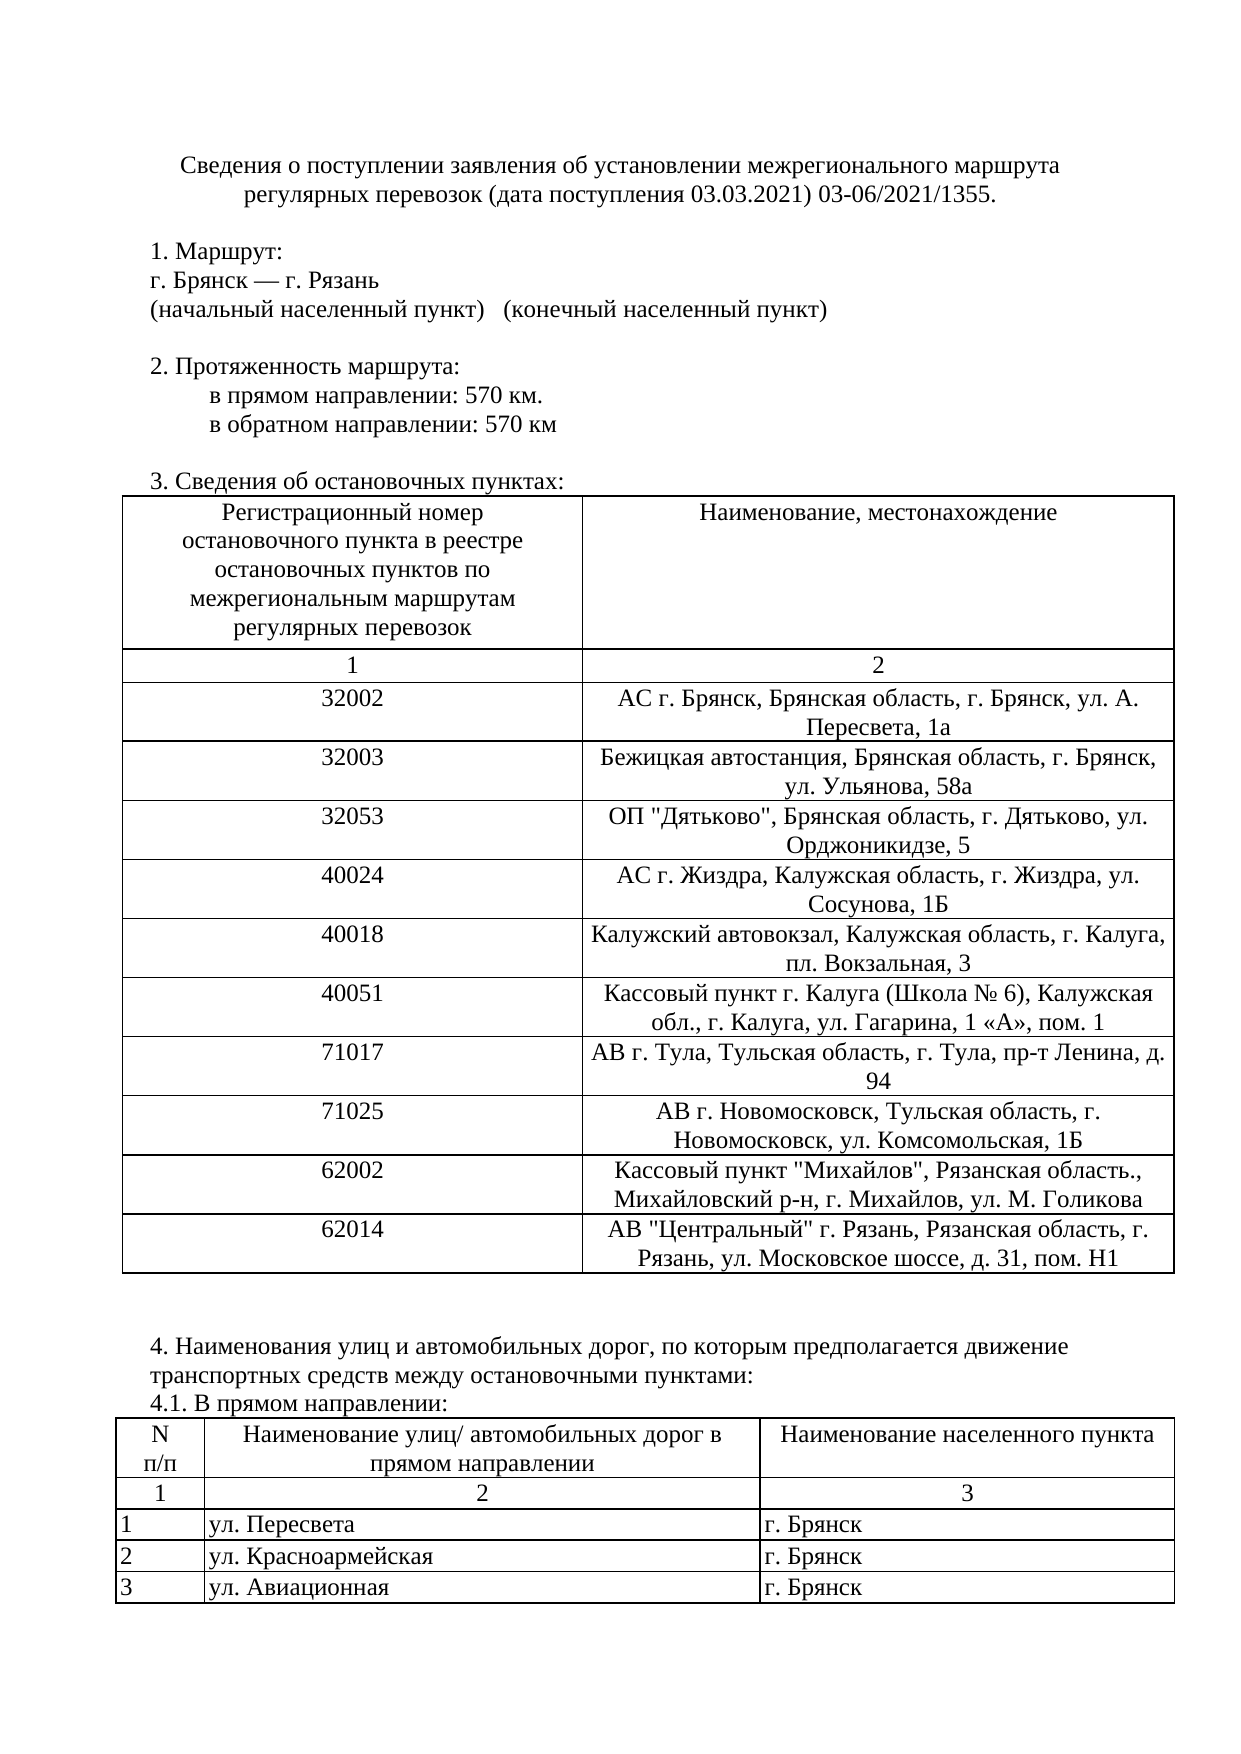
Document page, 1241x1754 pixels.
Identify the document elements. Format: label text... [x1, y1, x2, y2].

table_header N п/п [117, 1419, 204, 1476]
table_cell 2 [117, 1541, 204, 1571]
table_cell АВ "Центральный" г. Рязань, Рязанская область, г. Рязань, ул. Московское шоссе, д. 31, пом. Н1 [583, 1215, 1173, 1272]
table_cell 62014 [123, 1215, 582, 1272]
table_cell ул. Красноармейская [205, 1541, 759, 1571]
table_cell 2 [205, 1478, 759, 1508]
text 1. Маршрут: [150, 236, 1090, 265]
table_cell г. Брянск [761, 1510, 1174, 1539]
table_cell АС г. Жиздра, Калужская область, г. Жиздра, ул. Сосунова, 1Б [583, 860, 1173, 918]
table_cell 3 [117, 1572, 204, 1602]
table_cell Кассовый пункт г. Калуга (Школа № 6), Калужская обл., г. Калуга, ул. Гагарина, 1 «А», пом. 1 [583, 978, 1173, 1036]
table_cell г. Брянск [761, 1541, 1174, 1571]
text Сведения о поступлении заявления об установлении межрегионального маршрута регулярных перевозок (дата поступления 03.03.2021) 03-06/2021/1355. [150, 150, 1090, 207]
table_cell 71025 [123, 1096, 582, 1154]
text (начальный населенный пункт) (конечный населенный пункт) [150, 294, 1090, 322]
table_cell 3 [761, 1478, 1174, 1508]
table_cell 1 [117, 1478, 204, 1508]
text г. Брянск — г. Рязань [150, 265, 1090, 294]
table_cell 1 [117, 1510, 204, 1539]
text в обратном направлении: 570 км [150, 409, 1090, 437]
table_cell 2 [583, 650, 1173, 681]
table_cell АВ г. Тула, Тульская область, г. Тула, пр-т Ленина, д. 94 [583, 1037, 1173, 1095]
table_cell 32053 [123, 801, 582, 858]
table_cell 40024 [123, 860, 582, 918]
table_cell ОП "Дятьково", Брянская область, г. Дятьково, ул. Орджоникидзе, 5 [583, 801, 1173, 858]
table_cell АВ г. Новомосковск, Тульская область, г. Новомосковск, ул. Комсомольская, 1Б [583, 1096, 1173, 1154]
table_header Наименование, местонахождение [583, 497, 1173, 648]
table_cell г. Брянск [761, 1572, 1174, 1602]
table_header Наименование населенного пункта [761, 1419, 1174, 1476]
text 2. Протяженность маршрута: [150, 351, 1090, 380]
table_cell 1 [123, 650, 582, 681]
table_cell АС г. Брянск, Брянская область, г. Брянск, ул. А. Пересвета, 1а [583, 683, 1173, 740]
text 4. Наименования улиц и автомобильных дорог, по которым предполагается движение транспортных средств между остановочными пунктами: [150, 1331, 1090, 1388]
text 3. Сведения об остановочных пунктах: [150, 466, 1090, 495]
table_cell 40051 [123, 978, 582, 1036]
table_cell ул. Пересвета [205, 1510, 759, 1539]
text 4.1. В прямом направлении: [150, 1388, 1090, 1417]
table_cell Бежицкая автостанция, Брянская область, г. Брянск, ул. Ульянова, 58а [583, 742, 1173, 799]
table_cell 40018 [123, 919, 582, 977]
table_header Регистрационный номер остановочного пункта в реестре остановочных пунктов по межрегиональным маршрутам регулярных перевозок [123, 497, 582, 648]
table_cell Кассовый пункт "Михайлов", Рязанская область., Михайловский р-н, г. Михайлов, ул. М. Голикова [583, 1156, 1173, 1213]
table_cell 32003 [123, 742, 582, 799]
table_cell ул. Авиационная [205, 1572, 759, 1602]
table_cell 32002 [123, 683, 582, 740]
table_cell 71017 [123, 1037, 582, 1095]
table_cell 62002 [123, 1156, 582, 1213]
table_cell Калужский автовокзал, Калужская область, г. Калуга, пл. Вокзальная, 3 [583, 919, 1173, 977]
table_header Наименование улиц/ автомобильных дорог в прямом направлении [205, 1419, 759, 1476]
text в прямом направлении: 570 км. [150, 380, 1090, 409]
